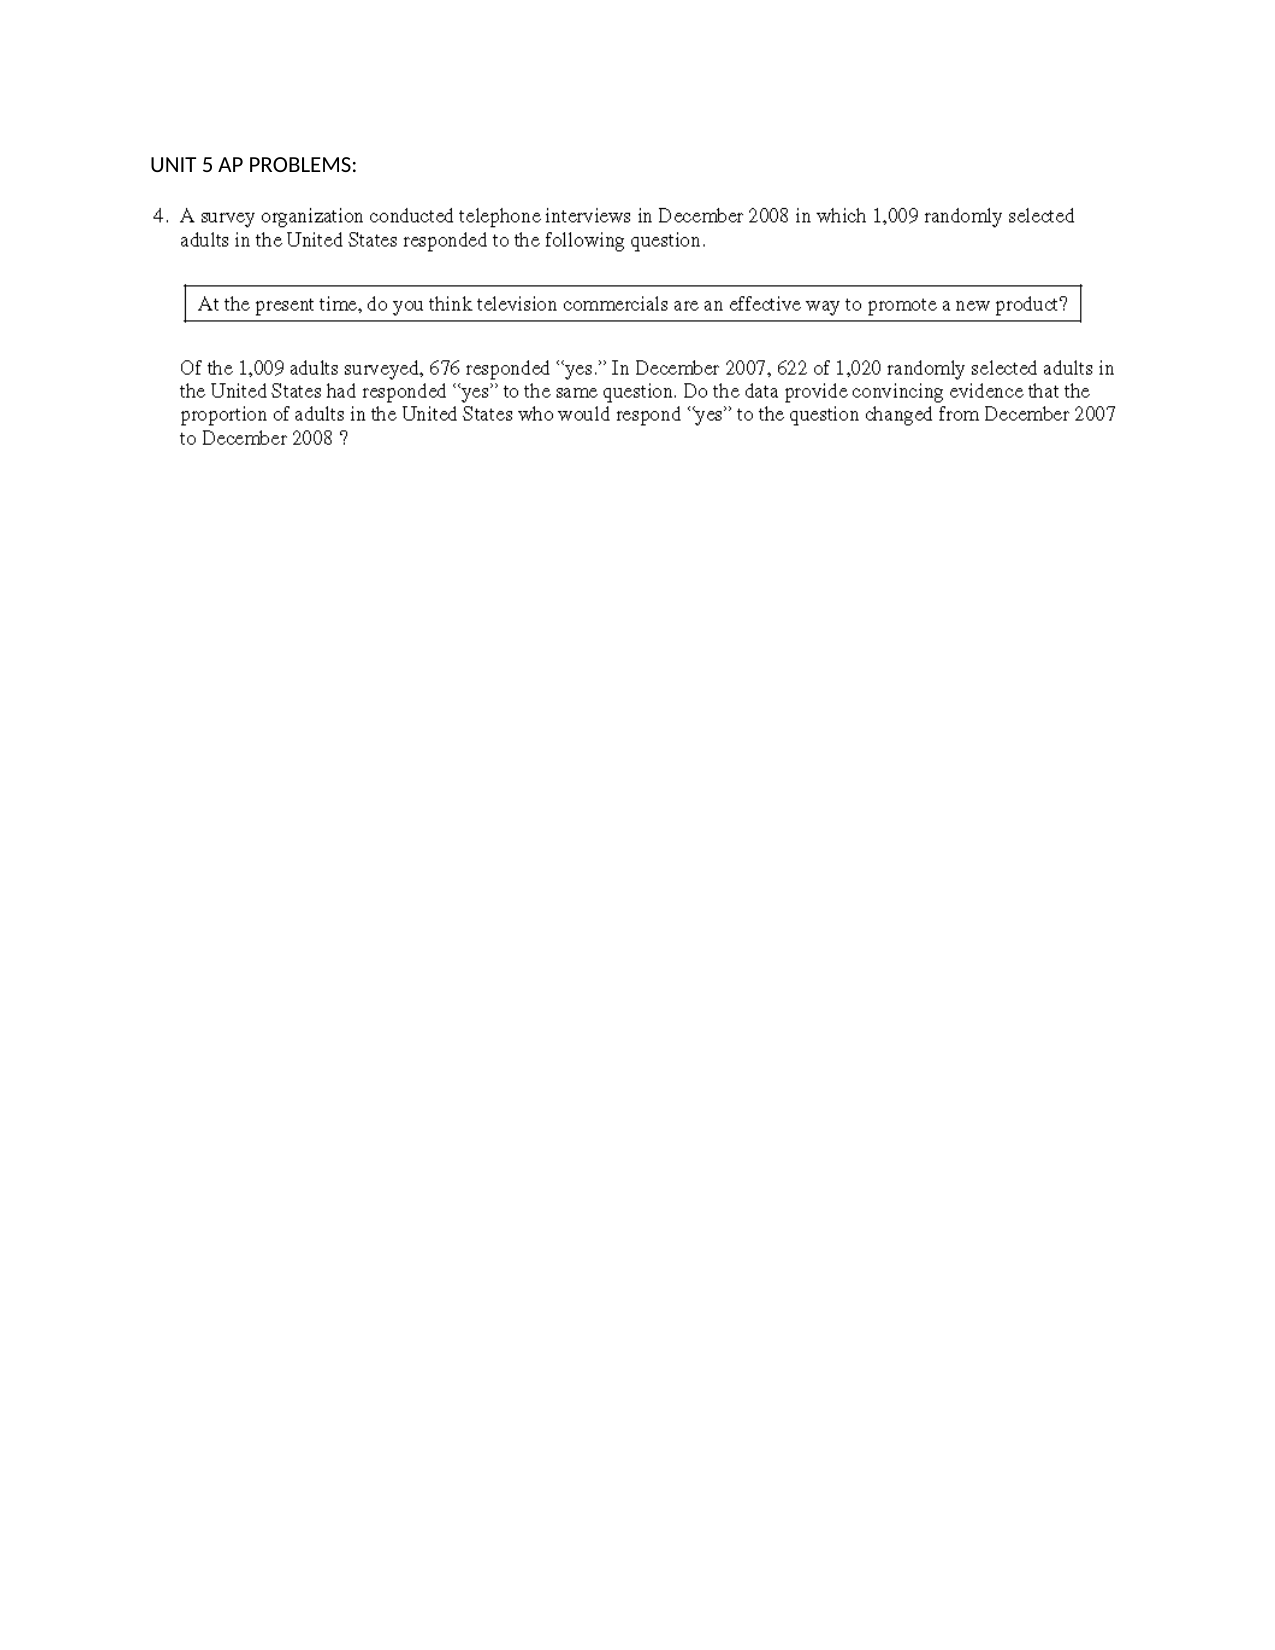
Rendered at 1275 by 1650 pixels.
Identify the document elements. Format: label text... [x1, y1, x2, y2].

text UNIT 5 AP PROBLEMS: [150, 150, 1125, 178]
picture [150, 203, 1125, 457]
